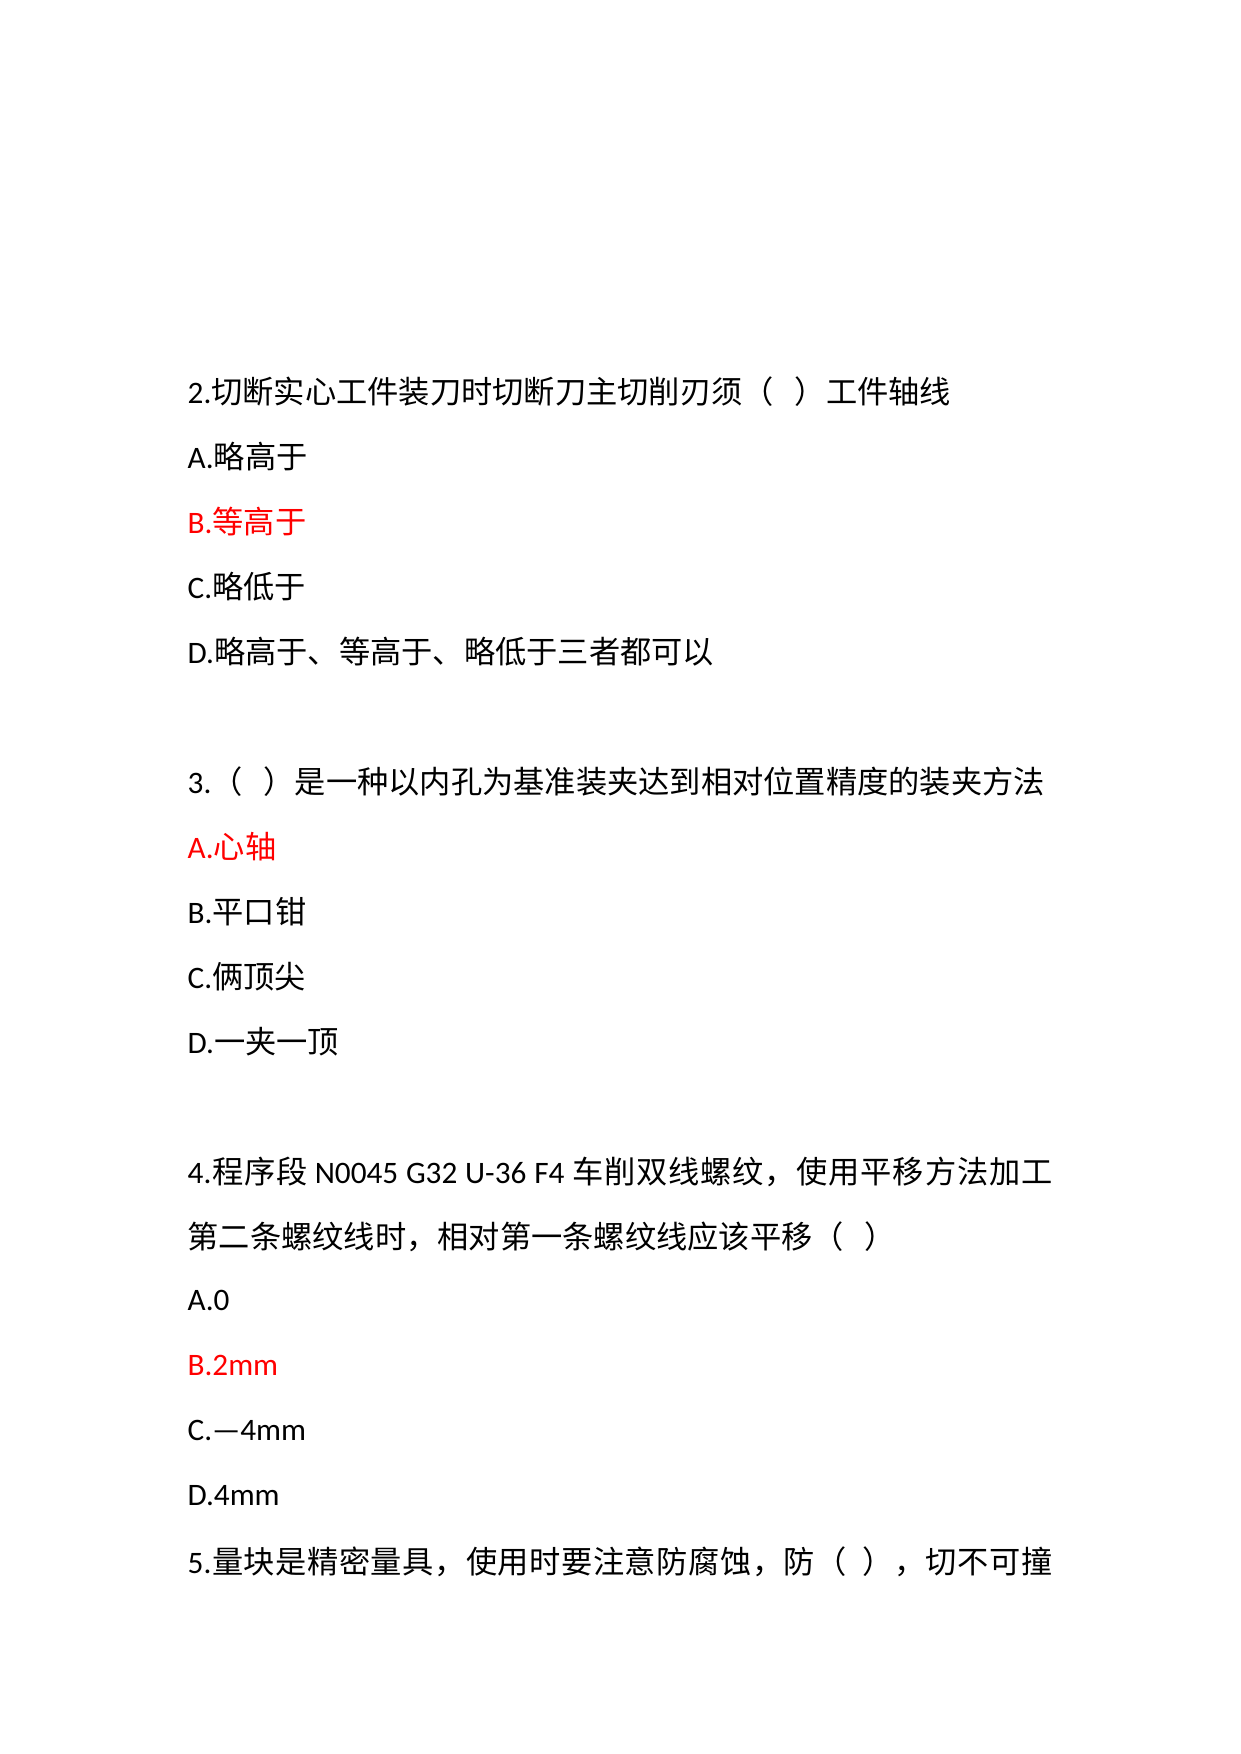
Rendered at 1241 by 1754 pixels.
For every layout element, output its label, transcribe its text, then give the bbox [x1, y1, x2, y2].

text D.一夹一顶 [187, 1007, 1053, 1072]
text 2.切断实心工件装刀时切断刀主切削刃须（ ）工件轴线 [187, 357, 1053, 422]
text A.略高于 [187, 422, 1053, 487]
text B.平口钳 [187, 877, 1053, 942]
text 4.程序段N0045 G32 U-36 F4车削双线螺纹，使用平移方法加工第二条螺纹线时，相对第一条螺纹线应该平移（ ） [187, 1137, 1053, 1267]
text C.俩顶尖 [187, 942, 1053, 1007]
text B.2mm [187, 1332, 1053, 1397]
text 3.（ ）是一种以内孔为基准装夹达到相对位置精度的装夹方法 [187, 747, 1053, 812]
text D.略高于、等高于、略低于三者都可以 [187, 617, 1053, 682]
text C.—4mm [187, 1397, 1053, 1462]
text B.等高于 [187, 487, 1053, 552]
text D.4mm [187, 1462, 1053, 1527]
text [187, 1527, 1053, 1592]
text A.0 [187, 1267, 1053, 1332]
text C.略低于 [187, 552, 1053, 617]
text A.心轴 [187, 812, 1053, 877]
